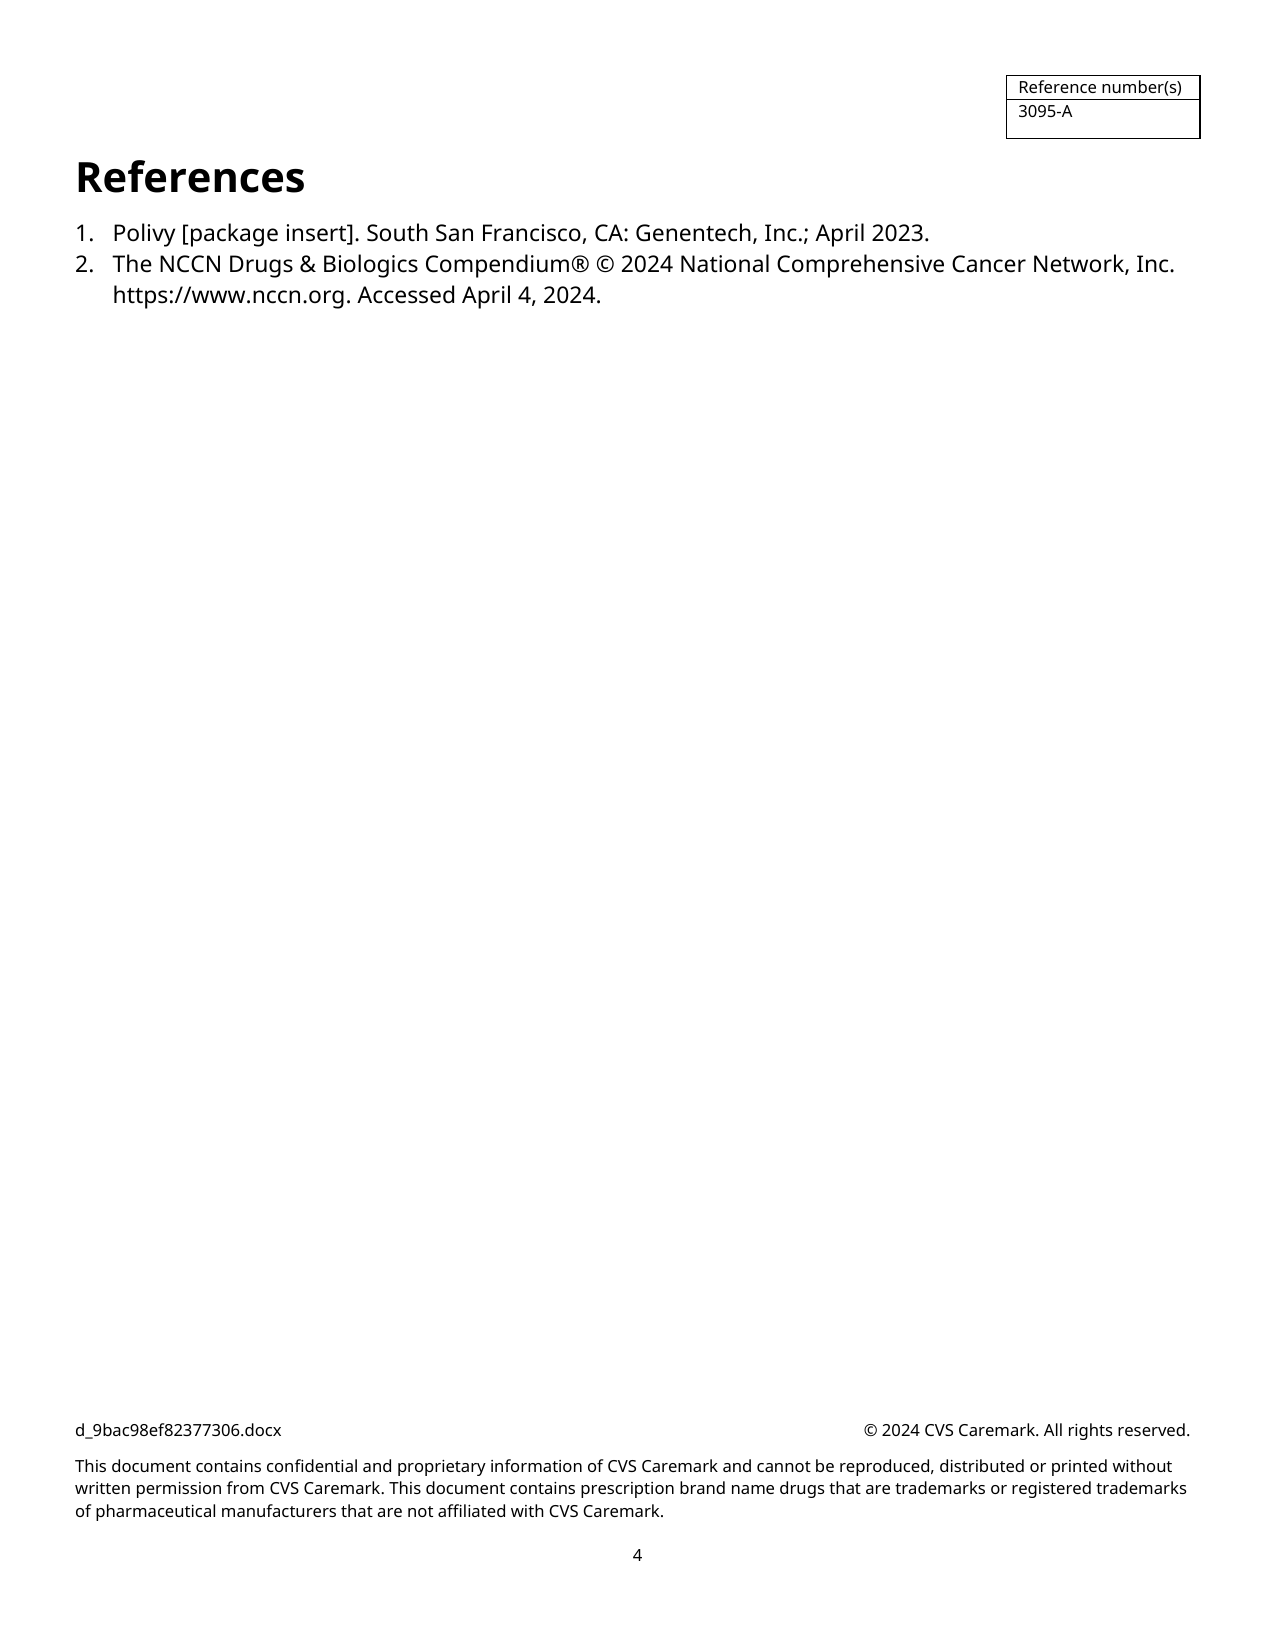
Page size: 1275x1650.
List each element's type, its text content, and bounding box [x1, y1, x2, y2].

text The NCCN Drugs & Biologics Compendium® © 2024 National Comprehensive Cancer Network, Inc. https://www.nccn.org. Accessed April 4, 2024. [75, 248, 1200, 311]
text Polivy [package insert]. South San Francisco, CA: Genentech, Inc.; April 2023. [75, 217, 1200, 248]
subtitle References [75, 148, 1200, 204]
